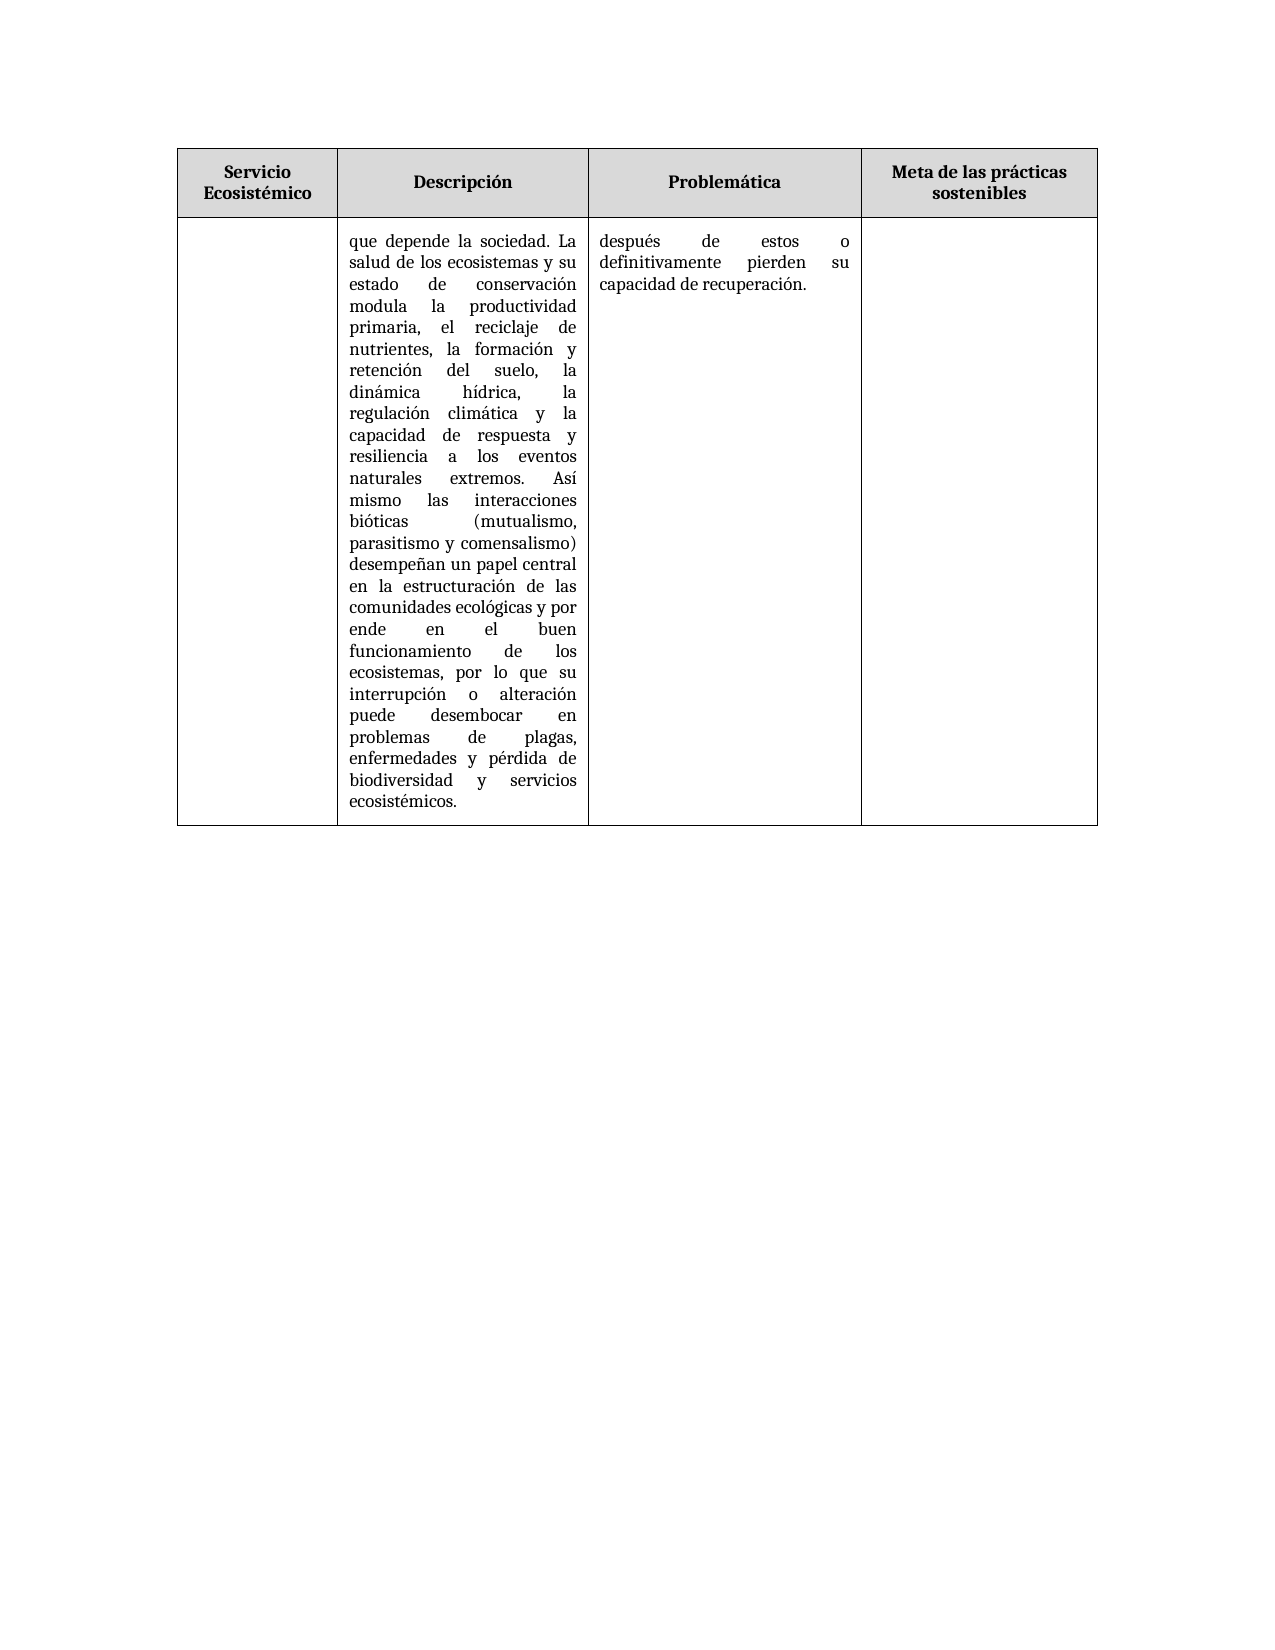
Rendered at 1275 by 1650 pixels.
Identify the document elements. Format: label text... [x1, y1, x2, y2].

table_header Servicio Ecosistémico [178, 149, 337, 217]
table_header Meta de las prácticas sostenibles [862, 149, 1097, 217]
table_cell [338, 218, 588, 825]
table_header Descripción [338, 149, 588, 217]
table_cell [589, 218, 861, 825]
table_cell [862, 218, 1097, 825]
table_header Problemática [589, 149, 861, 217]
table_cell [178, 218, 337, 825]
